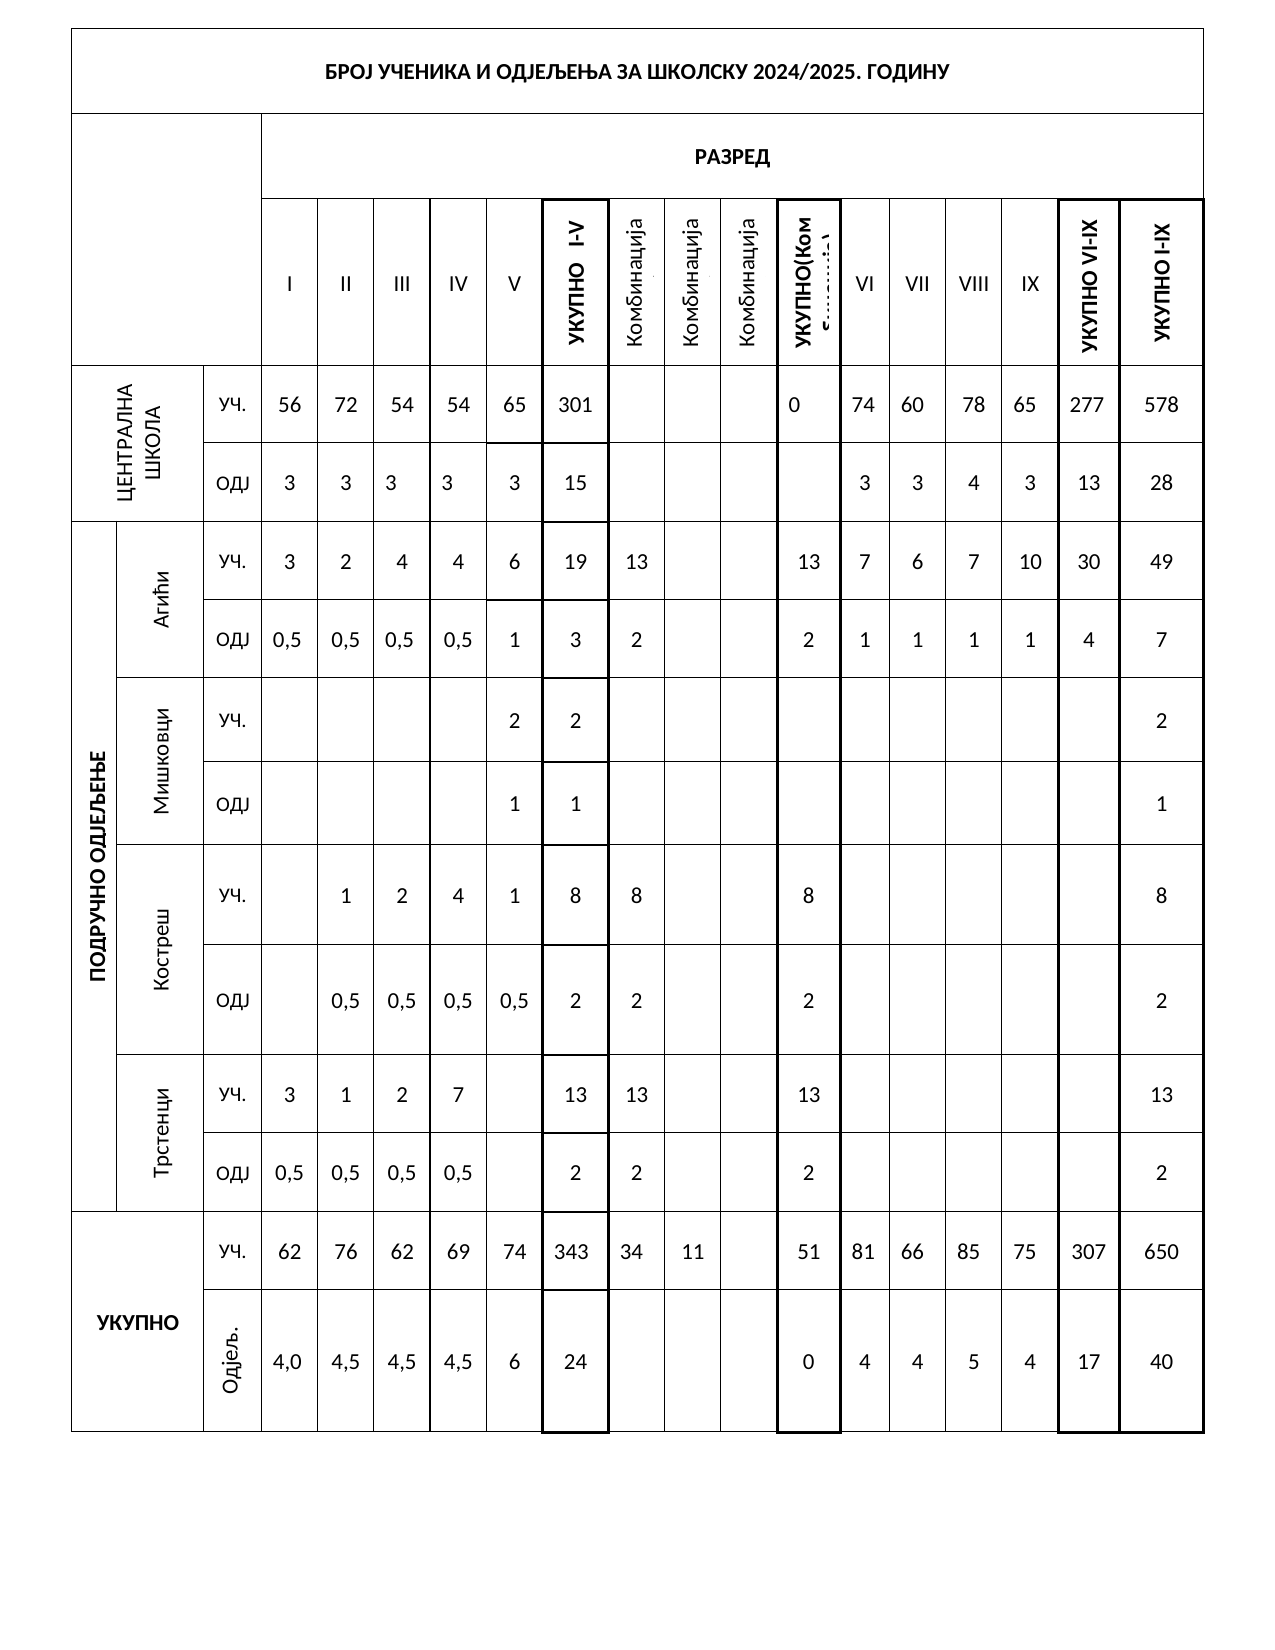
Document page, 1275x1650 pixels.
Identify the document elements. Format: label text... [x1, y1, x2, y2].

table_cell 8 [544, 846, 607, 943]
table_cell 62 [262, 1212, 317, 1289]
table_cell IX [1002, 199, 1057, 365]
table_cell [946, 762, 1001, 844]
table_cell 2 [374, 1055, 429, 1132]
table_cell 8 [610, 845, 664, 943]
table_cell [665, 522, 720, 599]
table_cell [946, 1055, 1001, 1132]
table_cell 3 [431, 443, 486, 521]
table_cell 4 [946, 443, 1001, 521]
table_cell 1 [318, 1055, 373, 1132]
table_cell [721, 762, 776, 844]
table_cell 15 [544, 444, 607, 521]
table_cell 0,5 [318, 1133, 373, 1211]
table_cell [665, 1133, 720, 1211]
table_header БРОЈ УЧЕНИКА И ОДЈЕЉЕЊА ЗА ШКОЛСКУ 2024/2025. ГОДИНУ [72, 29, 1203, 113]
table_cell [890, 1055, 945, 1132]
table_cell 578 [1121, 366, 1202, 442]
table_cell 3 [544, 601, 607, 677]
table_cell 28 [1121, 443, 1202, 521]
table_cell [262, 945, 317, 1054]
table_cell 4 [890, 1290, 945, 1431]
table_cell УЧ. [204, 845, 261, 943]
table_cell 2 [1121, 678, 1202, 761]
table_cell [1002, 1055, 1057, 1132]
table_cell 0,5 [431, 600, 486, 677]
table_cell 3 [890, 443, 945, 521]
table_cell 0,5 [318, 600, 373, 677]
table_cell Агићи [117, 522, 203, 677]
table_cell 7 [946, 522, 1001, 599]
table_cell 307 [1060, 1212, 1118, 1289]
table_cell РАЗРЕД [262, 114, 1203, 198]
table_cell [610, 366, 664, 442]
table_cell 2 [487, 678, 541, 761]
table_cell 2 [374, 845, 429, 943]
table_cell 4,5 [431, 1290, 486, 1431]
table_cell [318, 678, 373, 761]
table_cell 8 [1121, 845, 1202, 943]
table_cell 4 [374, 522, 429, 599]
table_cell 1 [487, 762, 541, 844]
table_cell 3 [1002, 443, 1057, 521]
table_cell [431, 762, 486, 844]
table_cell [1060, 678, 1118, 761]
table_cell 7 [842, 522, 889, 599]
table_cell [842, 1055, 889, 1132]
table_cell УЧ. [204, 1212, 261, 1289]
table_cell [721, 1290, 776, 1431]
table_cell 1 [1121, 762, 1202, 844]
table_cell Комбинација 2* [665, 199, 720, 365]
table_cell [431, 678, 486, 761]
table_cell 19 [544, 523, 607, 599]
table_cell [721, 600, 776, 677]
table_cell VI [842, 199, 889, 365]
table_cell VIII [946, 199, 1001, 365]
table_cell 277 [1060, 366, 1118, 442]
table_cell УКУПНО I-IX [1121, 201, 1202, 365]
table_cell 8 [779, 845, 839, 943]
table_cell 6 [487, 1290, 541, 1431]
table_cell [374, 678, 429, 761]
table_cell [665, 1055, 720, 1132]
table_cell [1060, 945, 1118, 1054]
table_cell 78 [946, 366, 1001, 442]
table_cell [890, 945, 945, 1054]
table_cell 3 [374, 443, 429, 521]
table_cell II [318, 199, 373, 365]
table_cell 301 [544, 366, 607, 442]
table_cell VII [890, 199, 945, 365]
table_cell [890, 678, 945, 761]
table_cell 1 [544, 763, 607, 844]
table_cell [1060, 1055, 1118, 1132]
table_cell 1 [890, 600, 945, 677]
table_cell [665, 443, 720, 521]
table_cell [665, 678, 720, 761]
table_cell I [262, 199, 317, 365]
table_cell [1002, 845, 1057, 943]
table_cell 2 [610, 600, 664, 677]
table_cell 0,5 [262, 1133, 317, 1211]
table_cell V [487, 199, 541, 365]
table_cell 2 [779, 600, 839, 677]
table_cell ЦЕНТРАЛНА ШКОЛА [72, 366, 203, 521]
table_cell [487, 1133, 541, 1211]
table_cell [890, 1133, 945, 1211]
table_cell 13 [779, 522, 839, 599]
table_cell III [374, 199, 429, 365]
table_cell ОДЈ [204, 945, 261, 1054]
table_cell [610, 443, 664, 521]
table_cell 0,5 [487, 945, 541, 1054]
table_cell [721, 522, 776, 599]
table_cell УЧ. [204, 366, 261, 442]
table_cell 2 [779, 945, 839, 1054]
table_cell 13 [544, 1056, 607, 1132]
table_cell УЧ. [204, 678, 261, 761]
table_cell 75 [1002, 1212, 1057, 1289]
table_cell [665, 945, 720, 1054]
table_cell 1 [1002, 600, 1057, 677]
table_cell 30 [1060, 522, 1118, 599]
table_cell 1 [946, 600, 1001, 677]
table_cell [721, 945, 776, 1054]
table_cell 3 [262, 443, 317, 521]
table_cell 2 [544, 1134, 607, 1211]
table_cell [721, 443, 776, 521]
table_cell 0,5 [374, 945, 429, 1054]
table_cell Комбинација 1* [610, 199, 664, 365]
table_cell Одјељ. [204, 1290, 261, 1431]
table_cell ОДЈ [204, 762, 261, 844]
table_cell [665, 600, 720, 677]
table_cell 3 [842, 443, 889, 521]
table_cell 2 [1121, 1133, 1202, 1211]
table_cell 51 [779, 1212, 839, 1289]
table_cell ПОДРУЧНО ОДЈЕЉЕЊЕ [72, 522, 116, 1211]
table_cell 4 [431, 522, 486, 599]
table_cell 6 [487, 522, 541, 599]
table_cell 65 [487, 366, 541, 442]
table_cell 4,5 [318, 1290, 373, 1431]
table_cell 13 [1060, 443, 1118, 521]
table_cell [610, 762, 664, 844]
table_cell 0,5 [262, 600, 317, 677]
table_cell [1002, 678, 1057, 761]
table_cell IV [431, 199, 486, 365]
table_cell [1002, 1133, 1057, 1211]
table_cell 0,5 [431, 945, 486, 1054]
table_cell 54 [431, 366, 486, 442]
table_cell 4,5 [374, 1290, 429, 1431]
table_cell [1060, 1133, 1118, 1211]
table_cell 7 [431, 1055, 486, 1132]
table_cell [721, 366, 776, 442]
table_cell Комбинација 3* [721, 199, 776, 365]
table_cell [665, 845, 720, 943]
table_cell ОДЈ [204, 600, 261, 677]
table_cell 11 [665, 1212, 720, 1289]
table_cell 2 [544, 679, 607, 761]
table_cell 81 [842, 1212, 889, 1289]
table_cell 2 [610, 945, 664, 1054]
table_cell 13 [1121, 1055, 1202, 1132]
table_cell ОДЈ [204, 1133, 261, 1211]
table_cell Трстенци [117, 1055, 203, 1211]
table_cell 0,5 [374, 600, 429, 677]
table_cell 6 [890, 522, 945, 599]
table_cell [721, 1212, 776, 1289]
table_cell 4 [1002, 1290, 1057, 1431]
table_cell 2 [779, 1133, 839, 1211]
table_cell [779, 443, 839, 521]
table_cell [890, 845, 945, 943]
table_cell 1 [487, 845, 541, 943]
table_cell [1002, 945, 1057, 1054]
table_cell 2 [610, 1133, 664, 1211]
table_cell [610, 678, 664, 761]
table_cell 74 [842, 366, 889, 442]
table_cell 13 [610, 522, 664, 599]
table_cell [721, 678, 776, 761]
table_cell 76 [318, 1212, 373, 1289]
table_cell 40 [1121, 1290, 1202, 1431]
table_cell УКУПНО VI-IX [1060, 201, 1118, 365]
table_cell [665, 366, 720, 442]
table_cell [318, 762, 373, 844]
table_cell [842, 678, 889, 761]
table_cell 56 [262, 366, 317, 442]
table_cell [262, 678, 317, 761]
table_cell 65 [1002, 366, 1057, 442]
table_cell УЧ. [204, 522, 261, 599]
table_cell [1060, 845, 1118, 943]
table_cell [842, 762, 889, 844]
table_cell [779, 762, 839, 844]
table_cell [1060, 762, 1118, 844]
table_cell 66 [890, 1212, 945, 1289]
table_cell 7 [1121, 600, 1202, 677]
table_cell [72, 114, 261, 365]
table_cell Мишковци [117, 678, 203, 844]
table_cell [721, 1055, 776, 1132]
table_cell [842, 845, 889, 943]
table_cell [262, 845, 317, 943]
table_cell 4 [1060, 600, 1118, 677]
table_cell 3 [318, 443, 373, 521]
table_cell [487, 1055, 541, 1132]
table_cell 4 [842, 1290, 889, 1431]
table_cell 3 [487, 444, 541, 521]
table_cell Костреш [117, 845, 203, 1054]
table_cell 54 [374, 366, 429, 442]
table_cell 3 [262, 1055, 317, 1132]
table_cell 13 [779, 1055, 839, 1132]
table_cell 85 [946, 1212, 1001, 1289]
table_cell 74 [487, 1212, 541, 1289]
table_cell [946, 945, 1001, 1054]
table_cell 4 [431, 845, 486, 943]
table_cell [946, 678, 1001, 761]
table_cell 34 [610, 1212, 664, 1289]
table_cell УКУПНО I-V [544, 201, 607, 365]
table_cell [842, 945, 889, 1054]
table_cell ОДЈ [204, 443, 261, 521]
table_cell 3 [262, 522, 317, 599]
table_cell [610, 1290, 664, 1431]
table_cell [721, 1133, 776, 1211]
table_cell 650 [1121, 1212, 1202, 1289]
table_cell 62 [374, 1212, 429, 1289]
table_cell 24 [544, 1291, 607, 1431]
table_cell 72 [318, 366, 373, 442]
table_cell УКУПНО(Комбинација) [779, 201, 839, 365]
table_cell 1 [842, 600, 889, 677]
table_cell 1 [487, 601, 541, 677]
table_cell 0 [779, 366, 839, 442]
table_cell 10 [1002, 522, 1057, 599]
table_cell 2 [544, 946, 607, 1054]
table_cell [262, 762, 317, 844]
table_cell 0,5 [431, 1133, 486, 1211]
table_cell 0 [779, 1290, 839, 1431]
table_cell [665, 762, 720, 844]
table_cell 0,5 [318, 945, 373, 1054]
table_cell [721, 845, 776, 943]
table_cell [946, 1133, 1001, 1211]
table_cell [665, 1290, 720, 1431]
table_cell 4,0 [262, 1290, 317, 1431]
table_cell [779, 678, 839, 761]
table_cell 2 [1121, 945, 1202, 1054]
table_cell 0,5 [374, 1133, 429, 1211]
table_cell [842, 1133, 889, 1211]
table_cell УЧ. [204, 1055, 261, 1132]
table_cell 2 [318, 522, 373, 599]
table_cell 49 [1121, 522, 1202, 599]
table_cell 1 [318, 845, 373, 943]
table_cell 13 [610, 1055, 664, 1132]
table_cell 17 [1060, 1290, 1118, 1431]
table_cell [890, 762, 945, 844]
table_cell 69 [431, 1212, 486, 1289]
table_cell 343 [544, 1213, 607, 1289]
table_cell УКУПНО [72, 1212, 203, 1431]
table_cell [374, 762, 429, 844]
table_cell 5 [946, 1290, 1001, 1431]
table_cell [946, 845, 1001, 943]
table_cell 60 [890, 366, 945, 442]
table_cell [1002, 762, 1057, 844]
